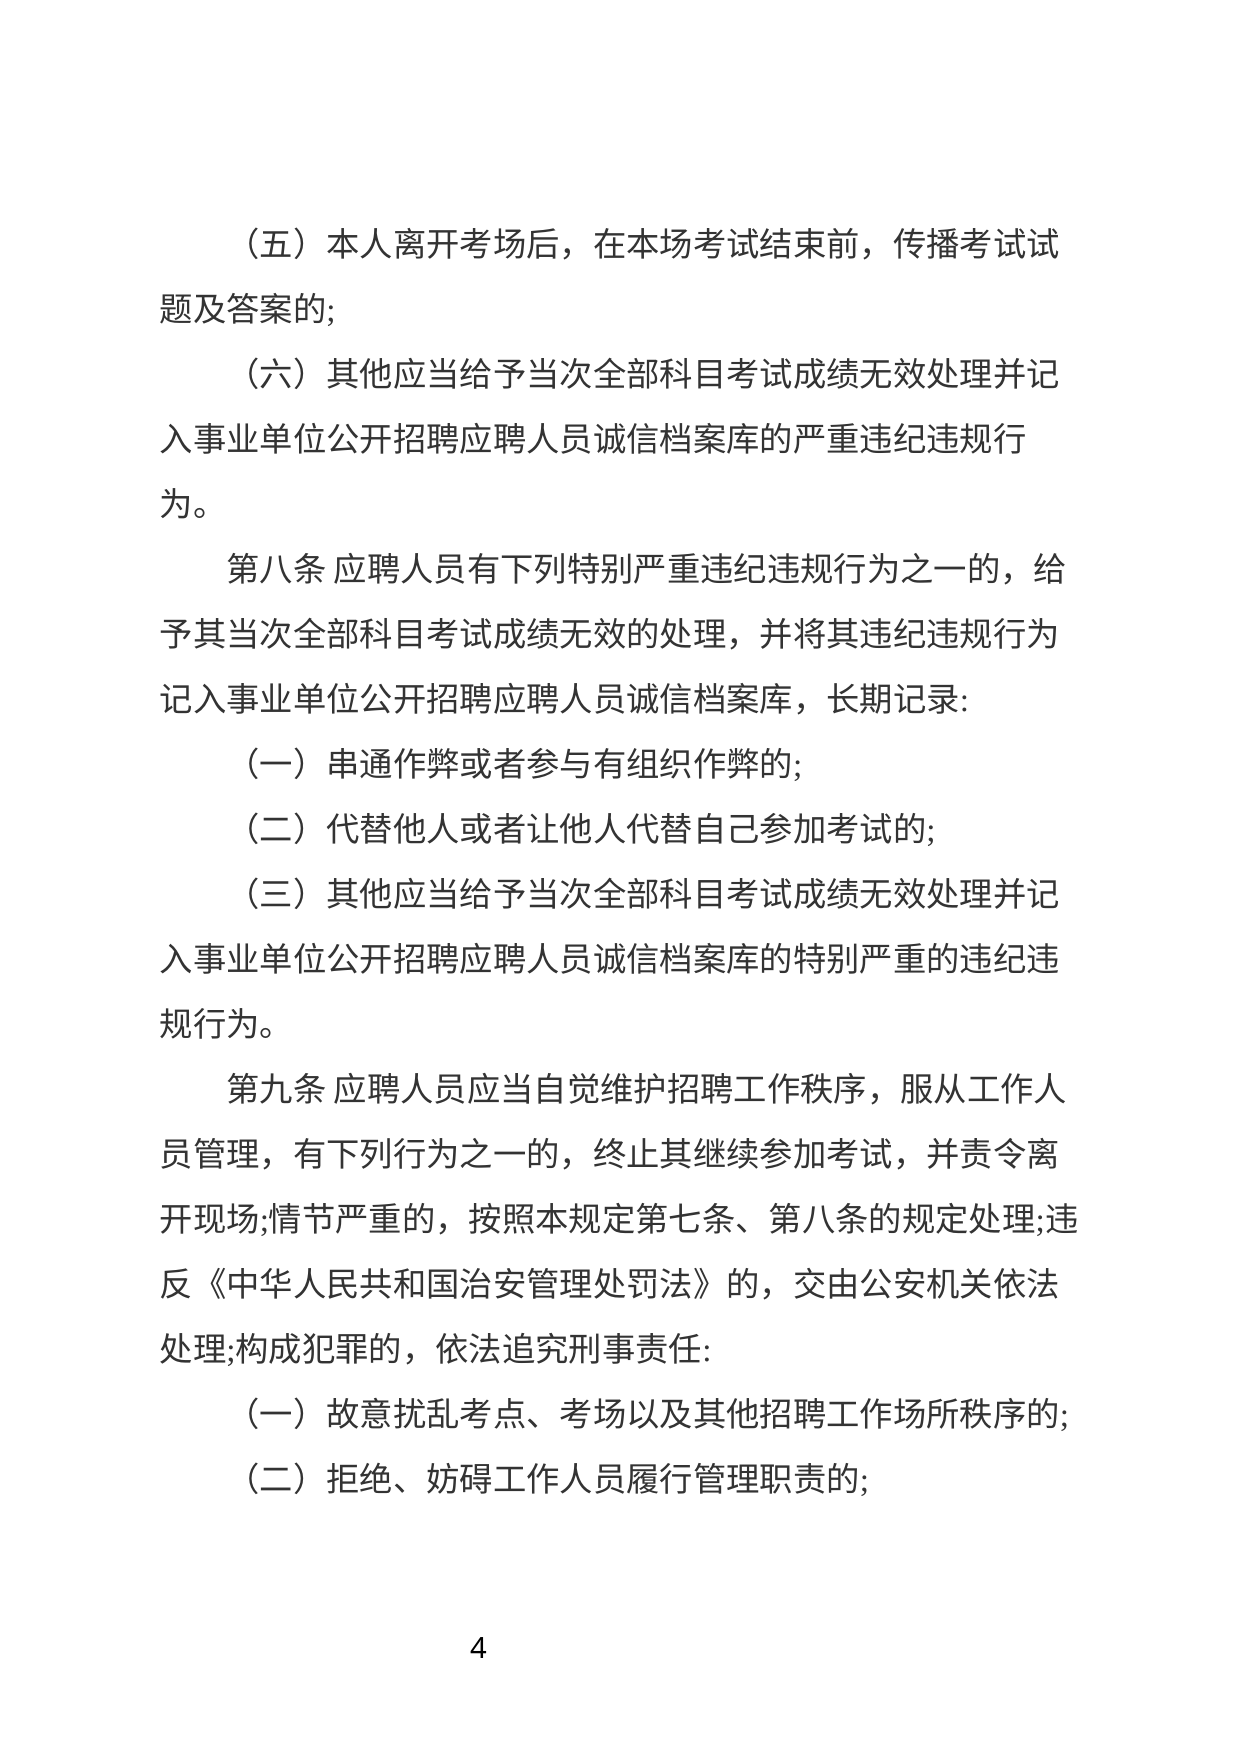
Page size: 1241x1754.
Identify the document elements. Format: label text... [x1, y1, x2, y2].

text （二）代替他人或者让他人代替自己参加考试的; [159, 794, 1081, 859]
text 第八条 应聘人员有下列特别严重违纪违规行为之一的，给予其当次全部科目考试成绩无效的处理，并将其违纪违规行为记入事业单位公开招聘应聘人员诚信档案库，长期记录: [159, 534, 1081, 729]
text （一）故意扰乱考点、考场以及其他招聘工作场所秩序的; [159, 1379, 1081, 1444]
text （五）本人离开考场后，在本场考试结束前，传播考试试题及答案的; [159, 209, 1081, 339]
text （二）拒绝、妨碍工作人员履行管理职责的; [159, 1444, 1081, 1509]
text （三）其他应当给予当次全部科目考试成绩无效处理并记入事业单位公开招聘应聘人员诚信档案库的特别严重的违纪违规行为。 [159, 859, 1081, 1054]
text （六）其他应当给予当次全部科目考试成绩无效处理并记入事业单位公开招聘应聘人员诚信档案库的严重违纪违规行为。 [159, 339, 1081, 534]
text （一）串通作弊或者参与有组织作弊的; [159, 729, 1081, 794]
text 第九条 应聘人员应当自觉维护招聘工作秩序，服从工作人员管理，有下列行为之一的，终止其继续参加考试，并责令离开现场;情节严重的，按照本规定第七条、第八条的规定处理;违反《中华人民共和国治安管理处罚法》的，交由公安机关依法处理;构成犯罪的，依法追究刑事责任: [159, 1054, 1081, 1379]
